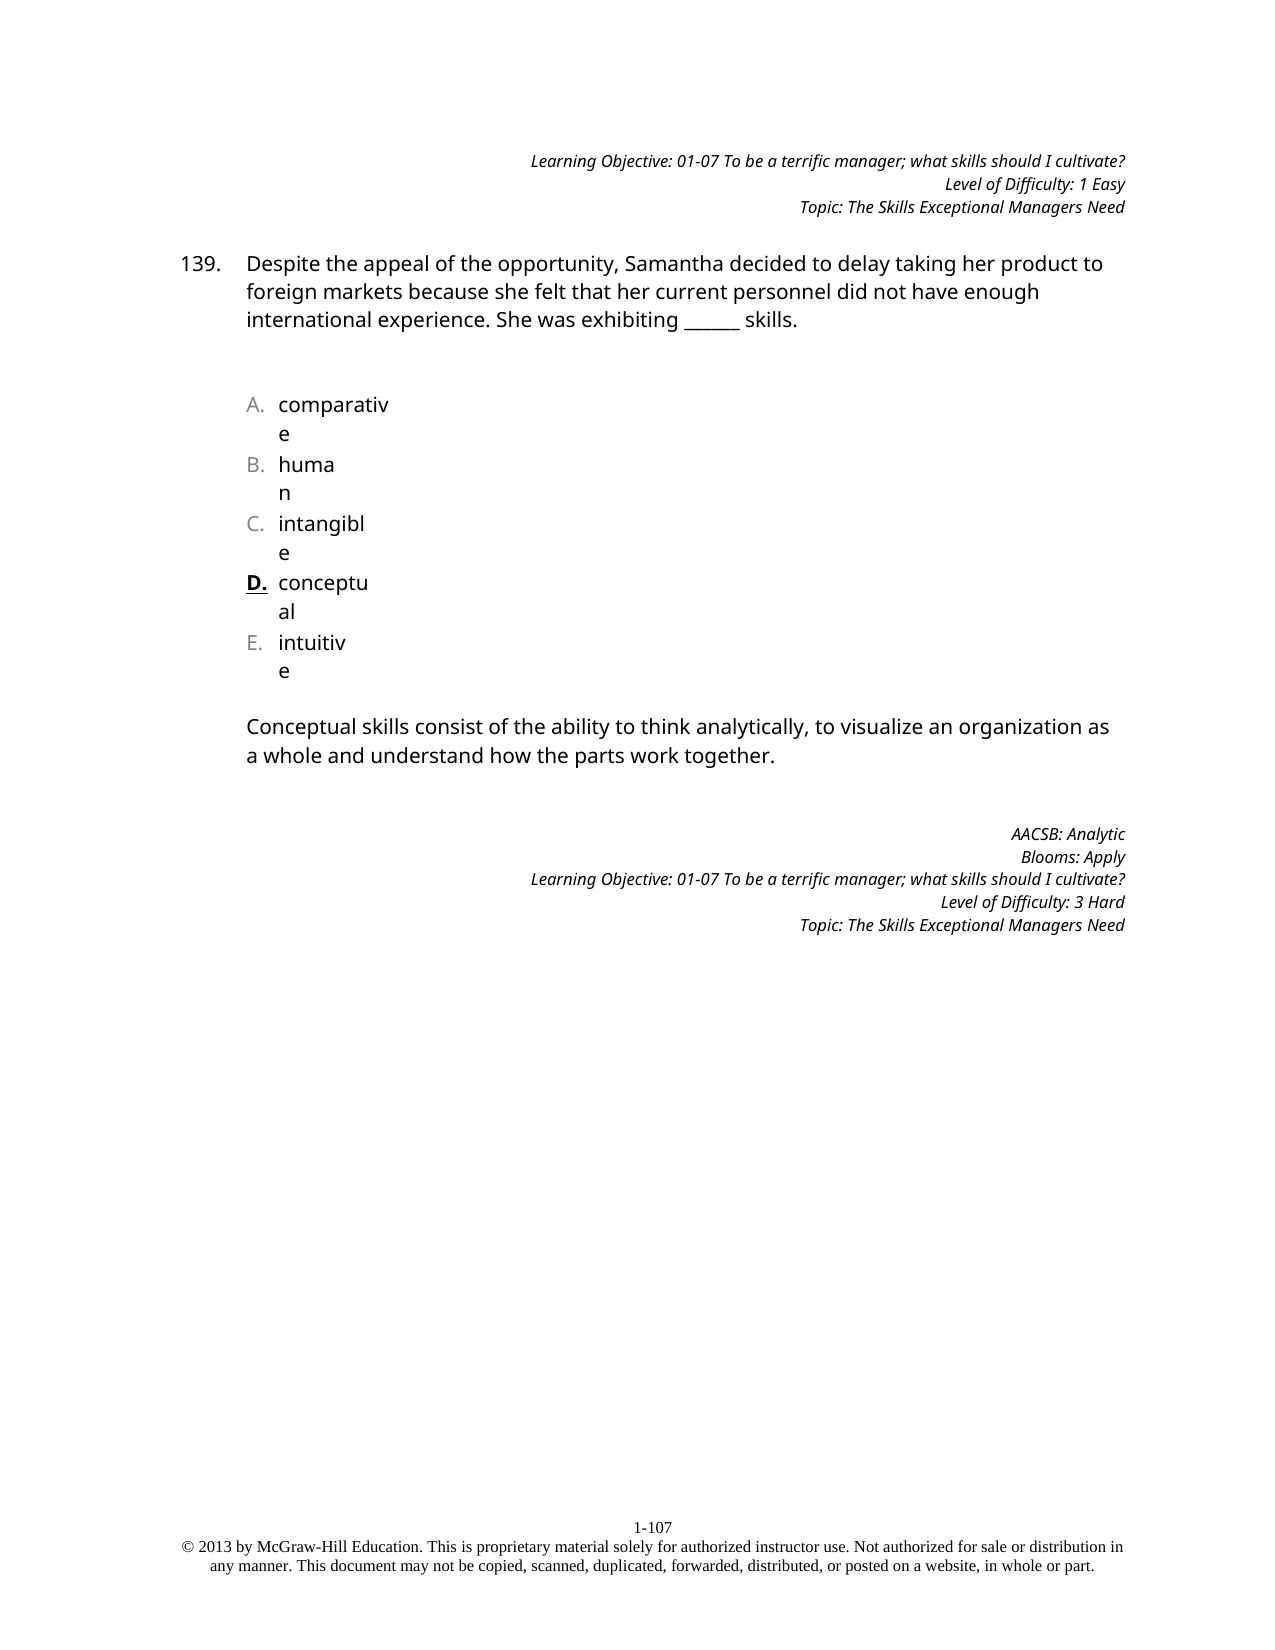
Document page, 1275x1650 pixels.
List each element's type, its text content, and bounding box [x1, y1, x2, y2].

table_header 139. [180, 249, 246, 797]
table_header AACSB: Analytic Blooms: Apply Learning Objective: 01-07 To be a terrific manager; what skills should I cultivate? Level of Difficulty: 3 Hard Topic: The Skills Exceptional Managers Need [180, 823, 1125, 964]
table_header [180, 150, 1125, 246]
table_header Despite the appeal of the opportunity, Samantha decided to delay taking her product to foreign markets because she felt that her current personnel did not have enough international experience. She was exhibiting ______ skills. Conceptual skills consist of the ability to think analytically, to visualize an organization as a whole and understand how the parts work together. [246, 249, 1125, 797]
